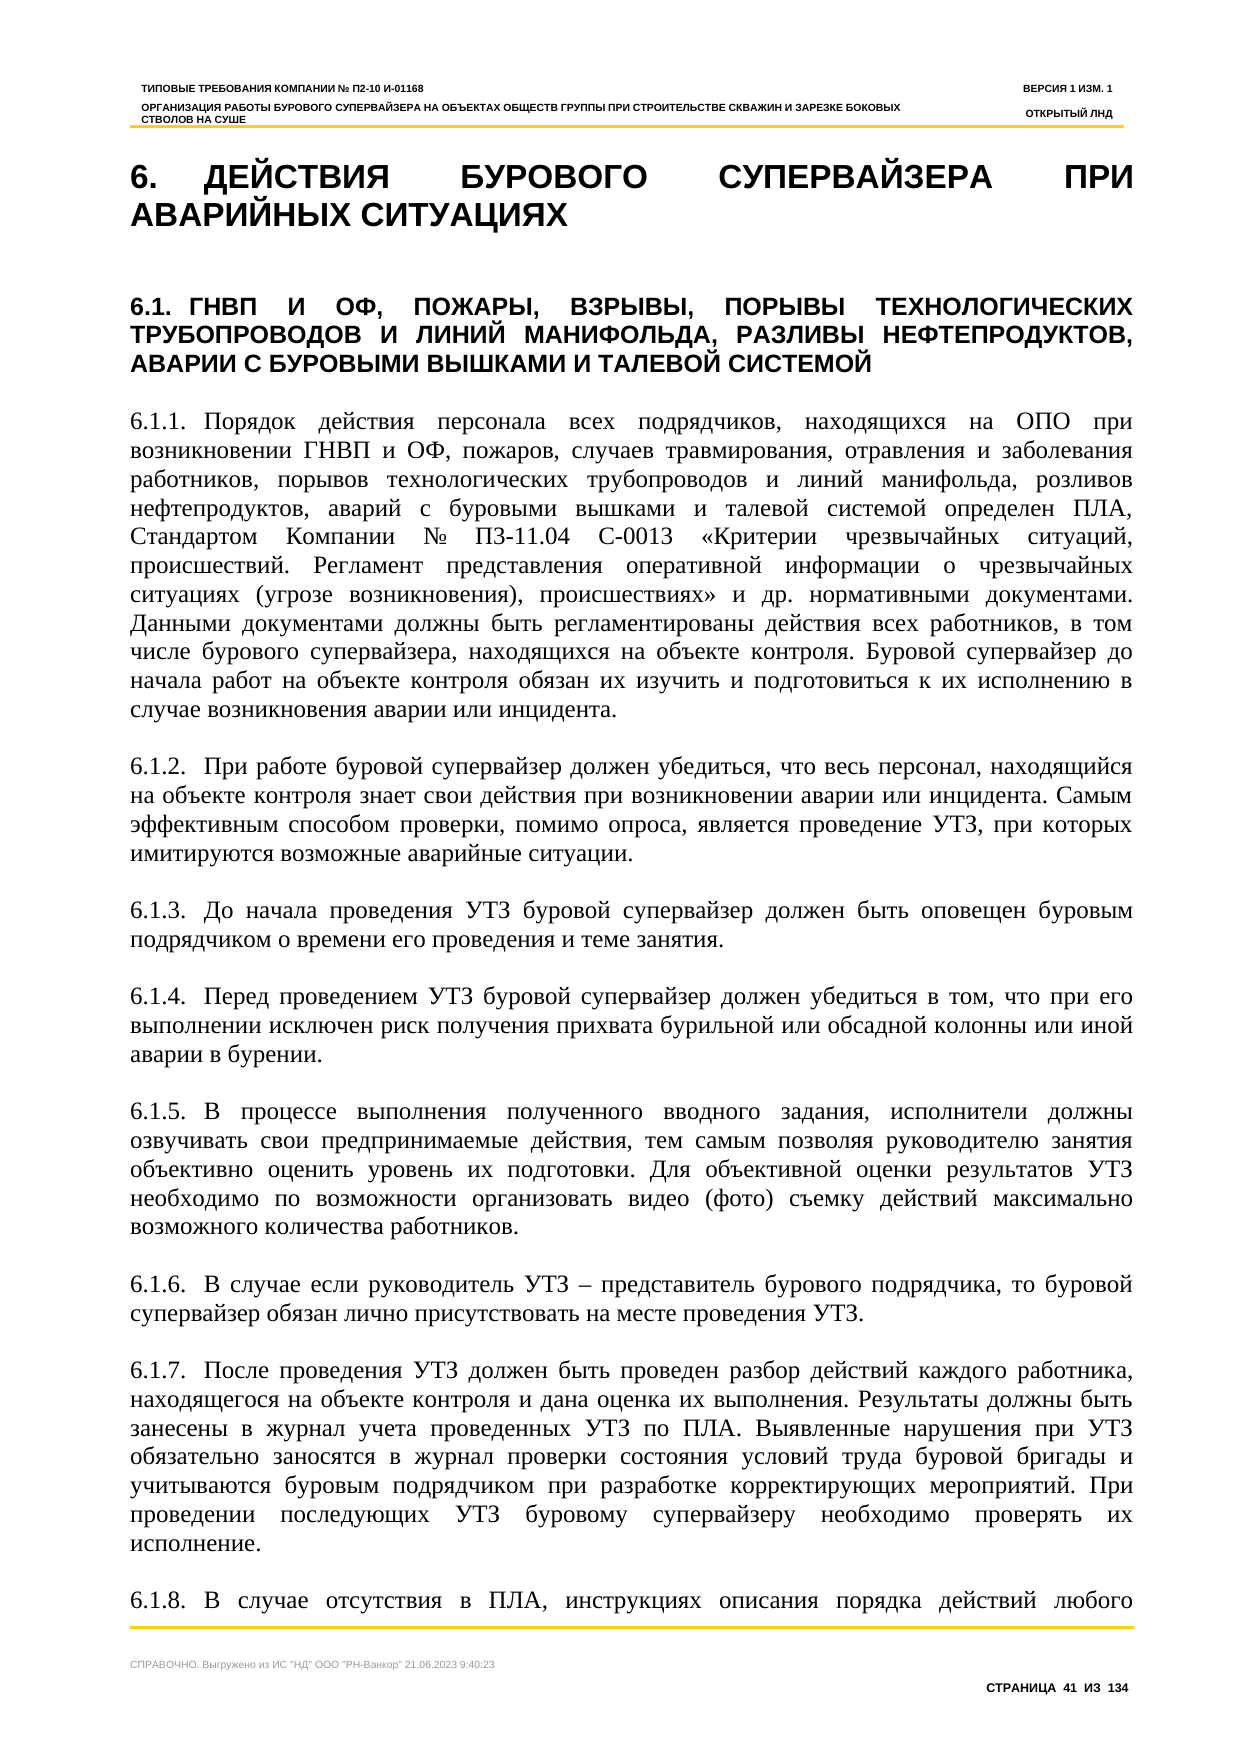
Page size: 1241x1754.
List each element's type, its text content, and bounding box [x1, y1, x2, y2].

list При работе буровой супервайзер должен убедиться, что весь персонал, находящийся на объекте контроля знает свои действия при возникновении аварии или инцидента. Самым эффективным способом проверки, помимо опроса, является проведение УТЗ, при которых имитируются возможные аварийные ситуации. [130, 751, 1134, 866]
list После проведения УТЗ должен быть проведен разбор действий каждого работника, находящегося на объекте контроля и дана оценка их выполнения. Результаты должны быть занесены в журнал учета проведенных УТЗ по ПЛА. Выявленные нарушения при УТЗ обязательно заносятся в журнал проверки состояния условий труда буровой бригады и учитываются буровым подрядчиком при разработке корректирующих мероприятий. При проведении последующих УТЗ буровому супервайзеру необходимо проверять их исполнение. [130, 1355, 1134, 1556]
list В случае если руководитель УТЗ – представитель бурового подрядчика, то буровой супервайзер обязан лично присутствовать на месте проведения УТЗ. [130, 1269, 1134, 1326]
list До начала проведения УТЗ буровой супервайзер должен быть оповещен буровым подрядчиком о времени его проведения и теме занятия. [130, 895, 1134, 953]
list В процессе выполнения полученного вводного задания, исполнители должны озвучивать свои предпринимаемые действия, тем самым позволяя руководителю занятия объективно оценить уровень их подготовки. Для объективной оценки результатов УТЗ необходимо по возможности организовать видео (фото) съемку действий максимально возможного количества работников. [130, 1096, 1134, 1240]
list Порядок действия персонала всех подрядчиков, находящихся на ОПО при возникновении ГНВП и ОФ, пожаров, случаев травмирования, отравления и заболевания работников, порывов технологических трубопроводов и линий манифольда, розливов нефтепродуктов, аварий с буровыми вышками и талевой системой определен ПЛА, Стандартом Компании № П3-11.04 С-0013 «Критерии чрезвычайных ситуаций, происшествий. Регламент представления оперативной информации о чрезвычайных ситуациях (угрозе возникновения), происшествиях» и др. нормативными документами. Данными документами должны быть регламентированы действия всех работников, в том числе бурового супервайзера, находящихся на объекте контроля. Буровой супервайзер до начала работ на объекте контроля обязан их изучить и подготовиться к их исполнению в случае возникновения аварии или инцидента. [130, 406, 1134, 723]
list ГНВП и ОФ, ПОЖАРЫ, ВЗРЫВЫ, ПОРЫВЫ ТЕХНОЛОГИЧЕСКИХ ТРУБОПРОВОДОВ И ЛИНИЙ МАНИФОЛЬДА, РАЗЛИВЫ НЕФТЕПРОДУКТОВ, АВАРИИ С БУРОВЫМИ ВЫШКАМИ И ТАЛЕВОЙ СИСТЕМОЙ [130, 291, 1134, 378]
text ДЕЙСТВИЯ БУРОВОГО СУПЕРВАЙЗЕРА ПРИ АВАРИЙНЫХ СИТУАЦИЯХ [130, 157, 1134, 234]
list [130, 1585, 1134, 1614]
list Перед проведением УТЗ буровой супервайзер должен убедиться в том, что при его выполнении исключен риск получения прихвата бурильной или обсадной колонны или иной аварии в бурении. [130, 981, 1134, 1068]
